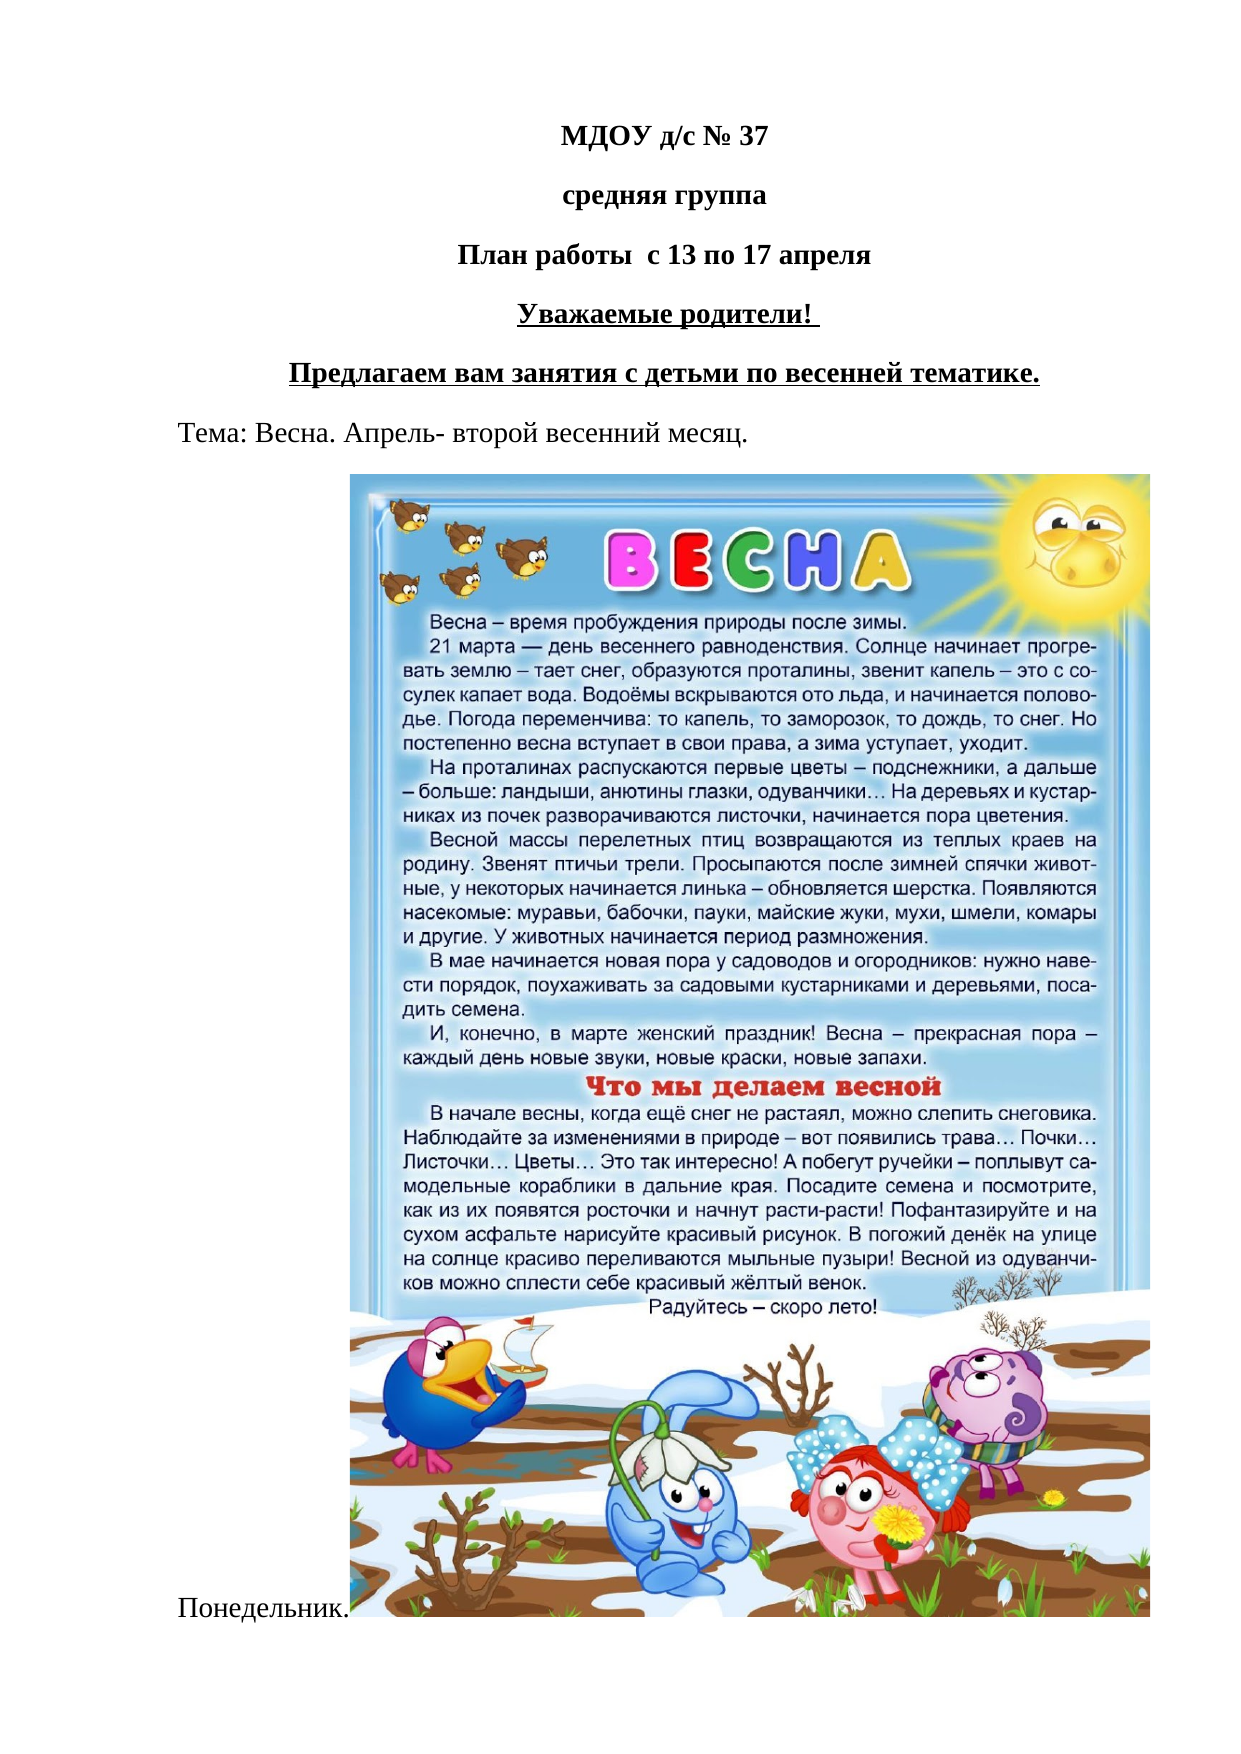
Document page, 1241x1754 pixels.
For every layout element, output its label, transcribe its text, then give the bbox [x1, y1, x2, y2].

picture [349, 474, 1150, 1617]
text средняя группа [177, 177, 1152, 211]
text План работы с 13 по 17 апреля [177, 237, 1152, 270]
text Тема: Весна. Апрель- второй весенний месяц. [177, 415, 1152, 448]
text Предлагаем вам занятия с детьми по весенней тематике. [177, 356, 1152, 389]
text МДОУ д/с № 37 [177, 118, 1152, 152]
text Уважаемые родители! [177, 296, 1152, 330]
